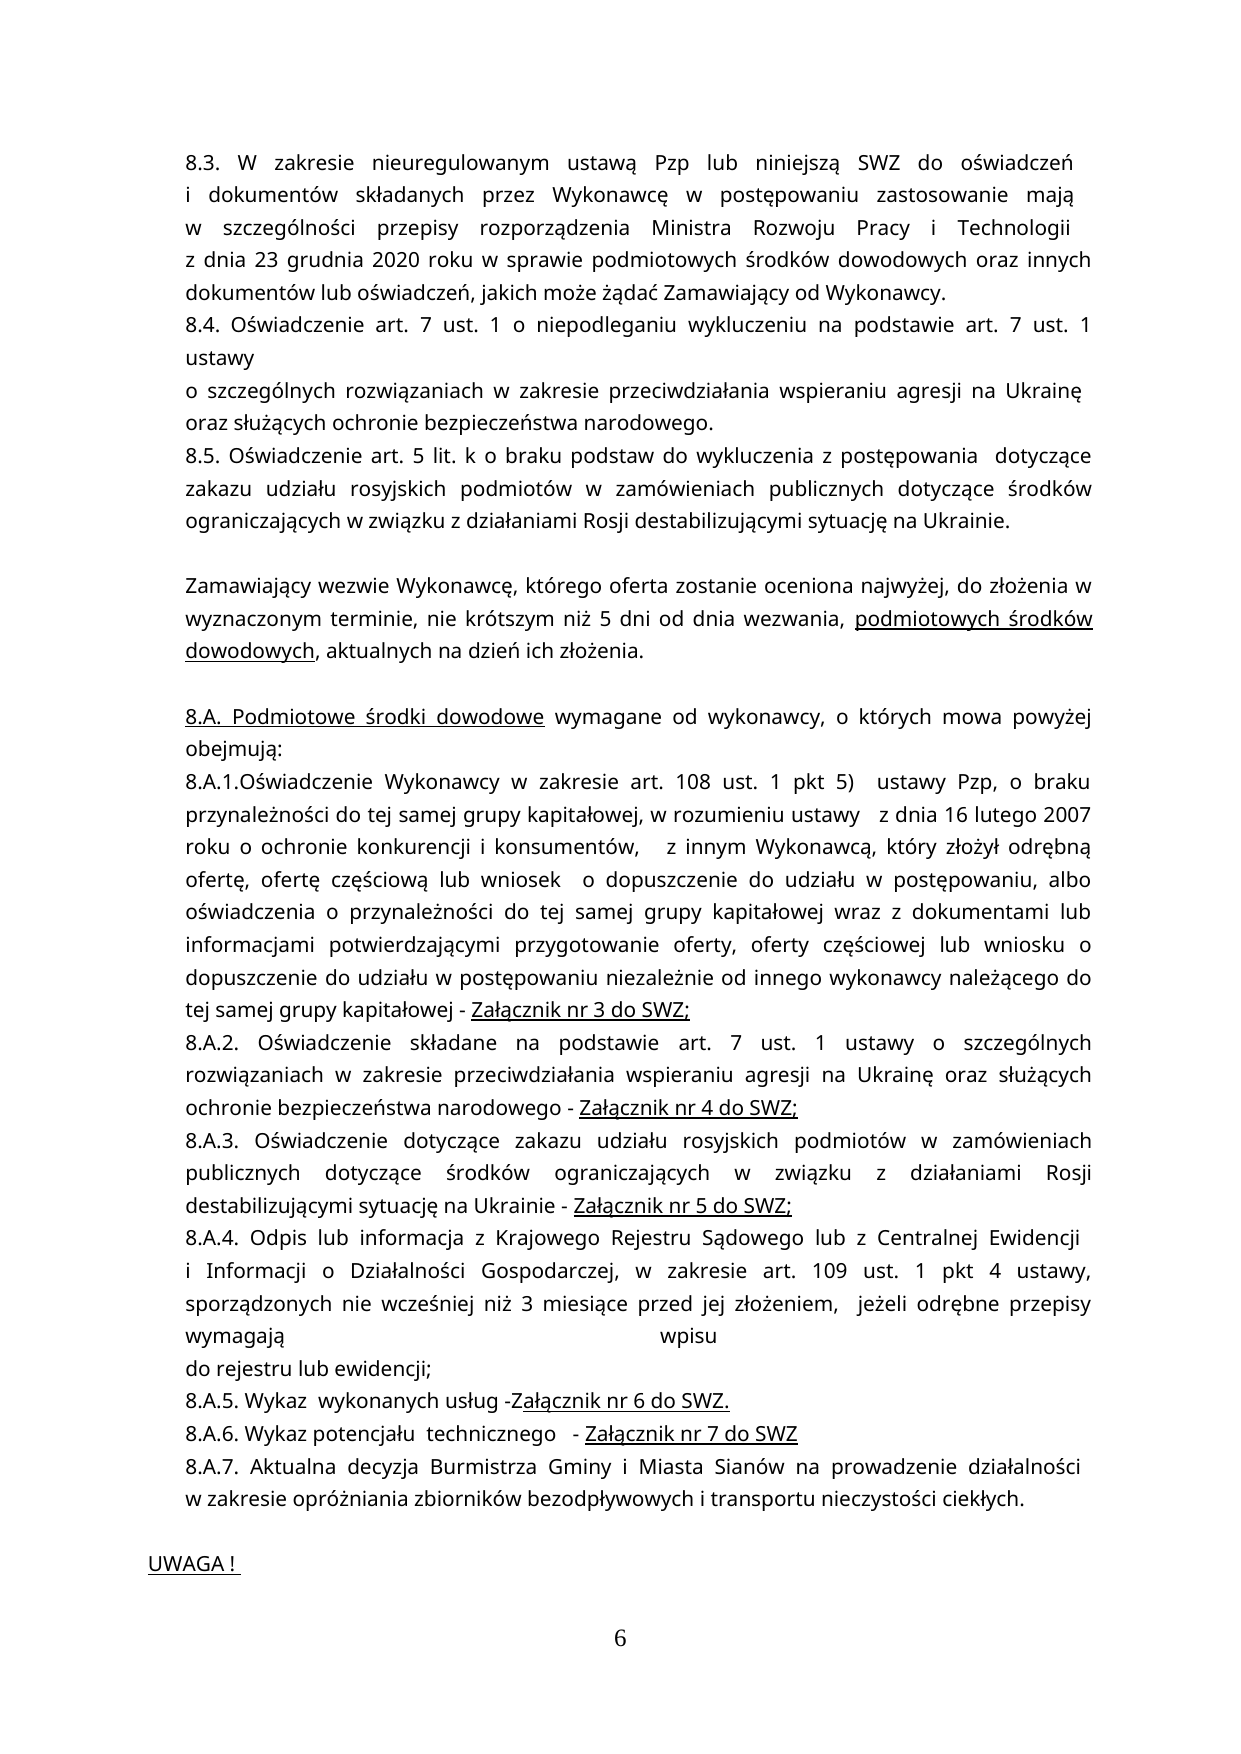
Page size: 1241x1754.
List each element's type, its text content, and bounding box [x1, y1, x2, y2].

text 8.A.7. Aktualna decyzja Burmistrza Gminy i Miasta Sianów na prowadzenie działalności w zakresie opróżniania zbiorników bezodpływowych i transportu nieczystości ciekłych. [185, 1452, 1093, 1513]
text UWAGA ! [148, 1549, 1093, 1578]
text 8.A.6. Wykaz potencjału technicznego - Załącznik nr 7 do SWZ [185, 1419, 1093, 1448]
text Zamawiający wezwie Wykonawcę, którego oferta zostanie oceniona najwyżej, do złożenia w wyznaczonym terminie, nie krótszym niż 5 dni od dnia wezwania, podmiotowych środków dowodowych, aktualnych na dzień ich złożenia. [185, 571, 1093, 665]
text 8.A.2. Oświadczenie składane na podstawie art. 7 ust. 1 ustawy o szczególnych rozwiązaniach w zakresie przeciwdziałania wspieraniu agresji na Ukrainę oraz służących ochronie bezpieczeństwa narodowego - Załącznik nr 4 do SWZ; [185, 1028, 1093, 1122]
text 8.A. Podmiotowe środki dowodowe wymagane od wykonawcy, o których mowa powyżej obejmują: [185, 702, 1093, 763]
text 8.4. Oświadczenie art. 7 ust. 1 o niepodleganiu wykluczeniu na podstawie art. 7 ust. 1 ustawy o szczególnych rozwiązaniach w zakresie przeciwdziałania wspieraniu agresji na Ukrainę oraz służących ochronie bezpieczeństwa narodowego. [185, 311, 1093, 437]
text 8.A.3. Oświadczenie dotyczące zakazu udziału rosyjskich podmiotów w zamówieniach publicznych dotyczące środków ograniczających w związku z działaniami Rosji destabilizującymi sytuację na Ukrainie - Załącznik nr 5 do SWZ; [185, 1126, 1093, 1219]
text 8.5. Oświadczenie art. 5 lit. k o braku podstaw do wykluczenia z postępowania dotyczące zakazu udziału rosyjskich podmiotów w zamówieniach publicznych dotyczące środków ograniczających w związku z działaniami Rosji destabilizującymi sytuację na Ukrainie. [185, 441, 1093, 535]
text 8.A.4. Odpis lub informacja z Krajowego Rejestru Sądowego lub z Centralnej Ewidencji i Informacji o Działalności Gospodarczej, w zakresie art. 109 ust. 1 pkt 4 ustawy, sporządzonych nie wcześniej niż 3 miesiące przed jej złożeniem, jeżeli odrębne przepisy wymagają wpisu do rejestru lub ewidencji; [185, 1223, 1093, 1382]
text 8.A.1.Oświadczenie Wykonawcy w zakresie art. 108 ust. 1 pkt 5) ustawy Pzp, o braku przynależności do tej samej grupy kapitałowej, w rozumieniu ustawy z dnia 16 lutego 2007 roku o ochronie konkurencji i konsumentów, z innym Wykonawcą, który złożył odrębną ofertę, ofertę częściową lub wniosek o dopuszczenie do udziału w postępowaniu, albo oświadczenia o przynależności do tej samej grupy kapitałowej wraz z dokumentami lub informacjami potwierdzającymi przygotowanie oferty, oferty częściowej lub wniosku o dopuszczenie do udziału w postępowaniu niezależnie od innego wykonawcy należącego do tej samej grupy kapitałowej - Załącznik nr 3 do SWZ; [185, 767, 1093, 1024]
text 8.3. W zakresie nieuregulowanym ustawą Pzp lub niniejszą SWZ do oświadczeń i dokumentów składanych przez Wykonawcę w postępowaniu zastosowanie mają w szczególności przepisy rozporządzenia Ministra Rozwoju Pracy i Technologii z dnia 23 grudnia 2020 roku w sprawie podmiotowych środków dowodowych oraz innych dokumentów lub oświadczeń, jakich może żądać Zamawiający od Wykonawcy. [185, 148, 1093, 306]
text 8.A.5. Wykaz wykonanych usług -Załącznik nr 6 do SWZ. [185, 1387, 1093, 1415]
